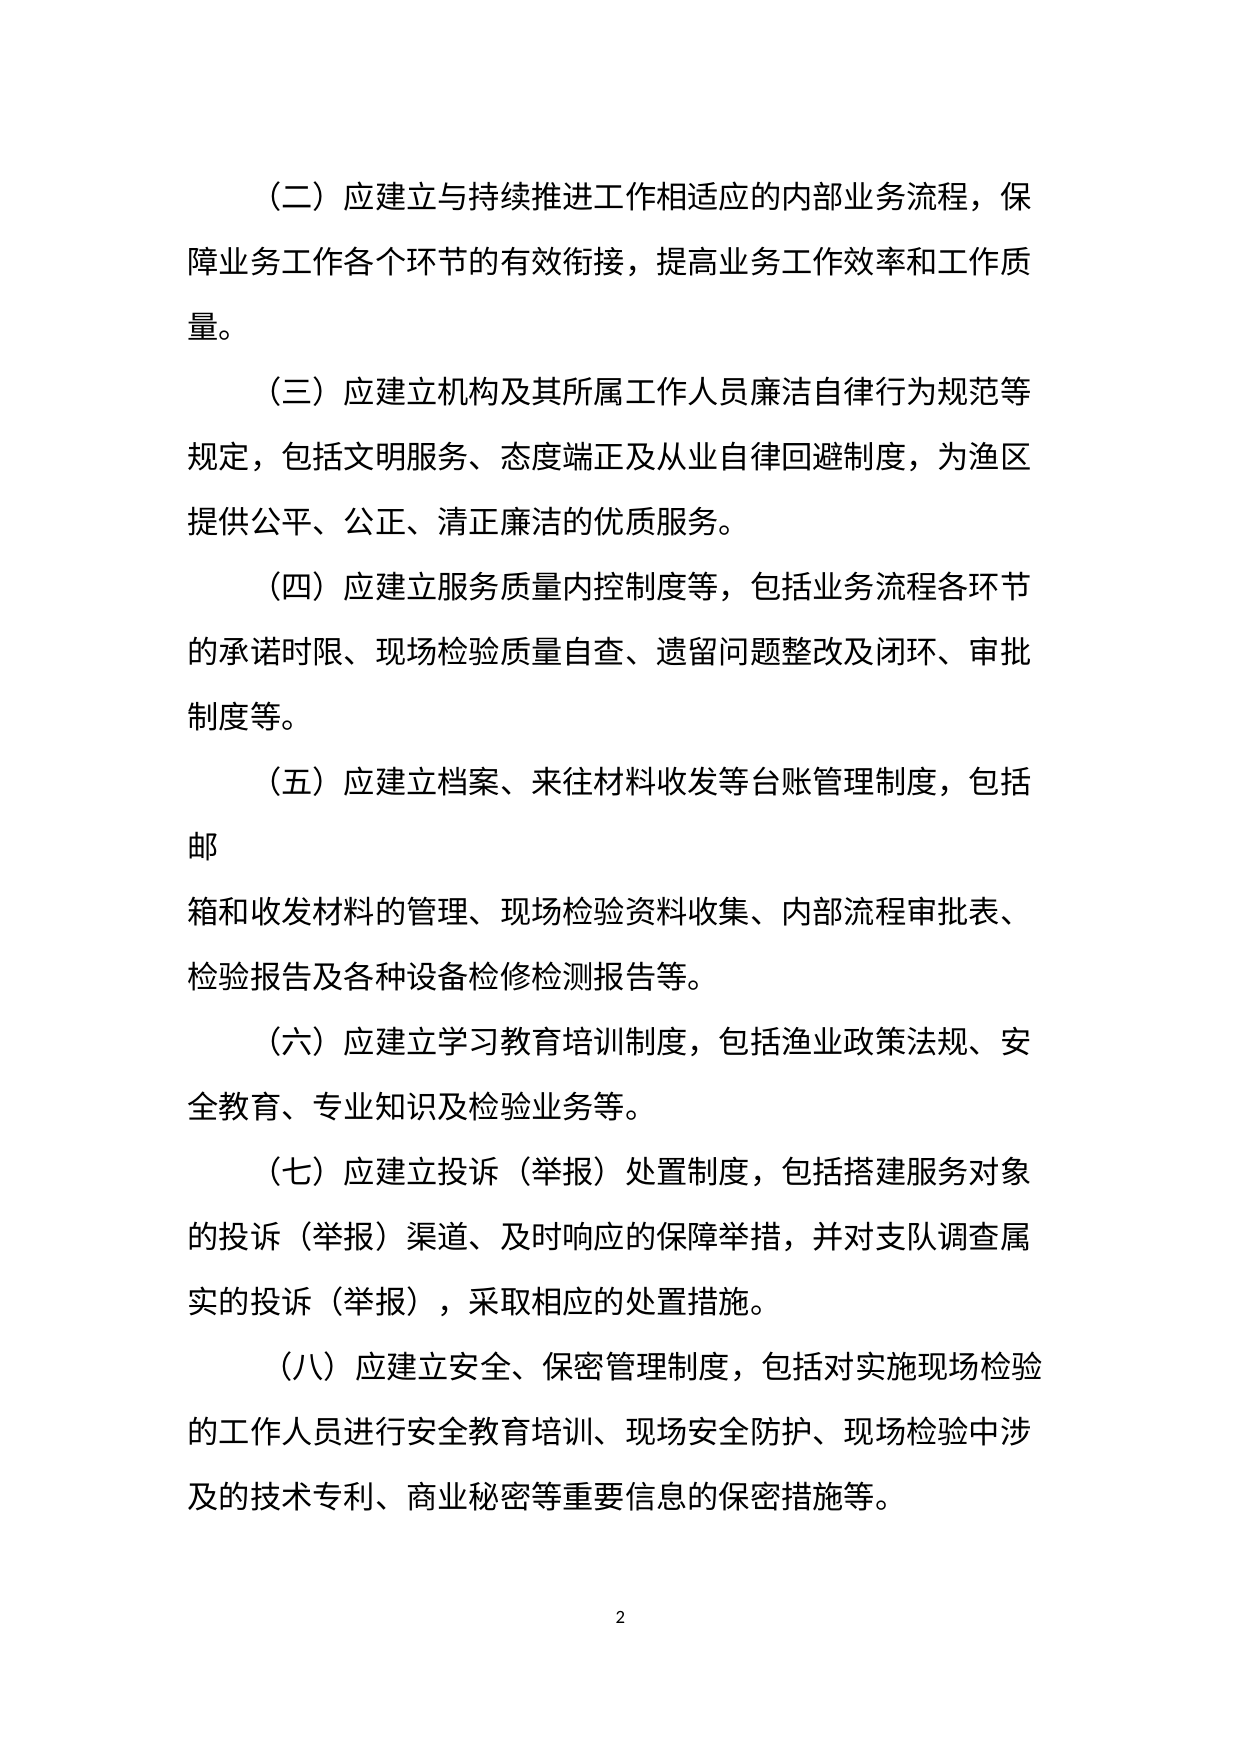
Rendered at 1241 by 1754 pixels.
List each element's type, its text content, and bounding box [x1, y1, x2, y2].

text （二）应建立与持续推进工作相适应的内部业务流程，保障业务工作各个环节的有效衔接，提高业务工作效率和工作质量。 [187, 162, 1053, 357]
text 箱和收发材料的管理、现场检验资料收集、内部流程审批表、检验报告及各种设备检修检测报告等。 [187, 877, 1053, 1007]
text （三）应建立机构及其所属工作人员廉洁自律行为规范等规定，包括文明服务、态度端正及从业自律回避制度，为渔区提供公平、公正、清正廉洁的优质服务。 [187, 357, 1053, 552]
text （八）应建立安全、保密管理制度，包括对实施现场检验的工作人员进行安全教育培训、现场安全防护、现场检验中涉及的技术专利、商业秘密等重要信息的保密措施等。 [187, 1332, 1053, 1527]
text （六）应建立学习教育培训制度，包括渔业政策法规、安全教育、专业知识及检验业务等。 [187, 1007, 1053, 1137]
text （五）应建立档案、来往材料收发等台账管理制度，包括邮 [187, 747, 1053, 877]
text （七）应建立投诉（举报）处置制度，包括搭建服务对象的投诉（举报）渠道、及时响应的保障举措，并对支队调查属实的投诉（举报），采取相应的处置措施。 [187, 1137, 1053, 1332]
text （四）应建立服务质量内控制度等，包括业务流程各环节的承诺时限、现场检验质量自查、遗留问题整改及闭环、审批制度等。 [187, 552, 1053, 747]
